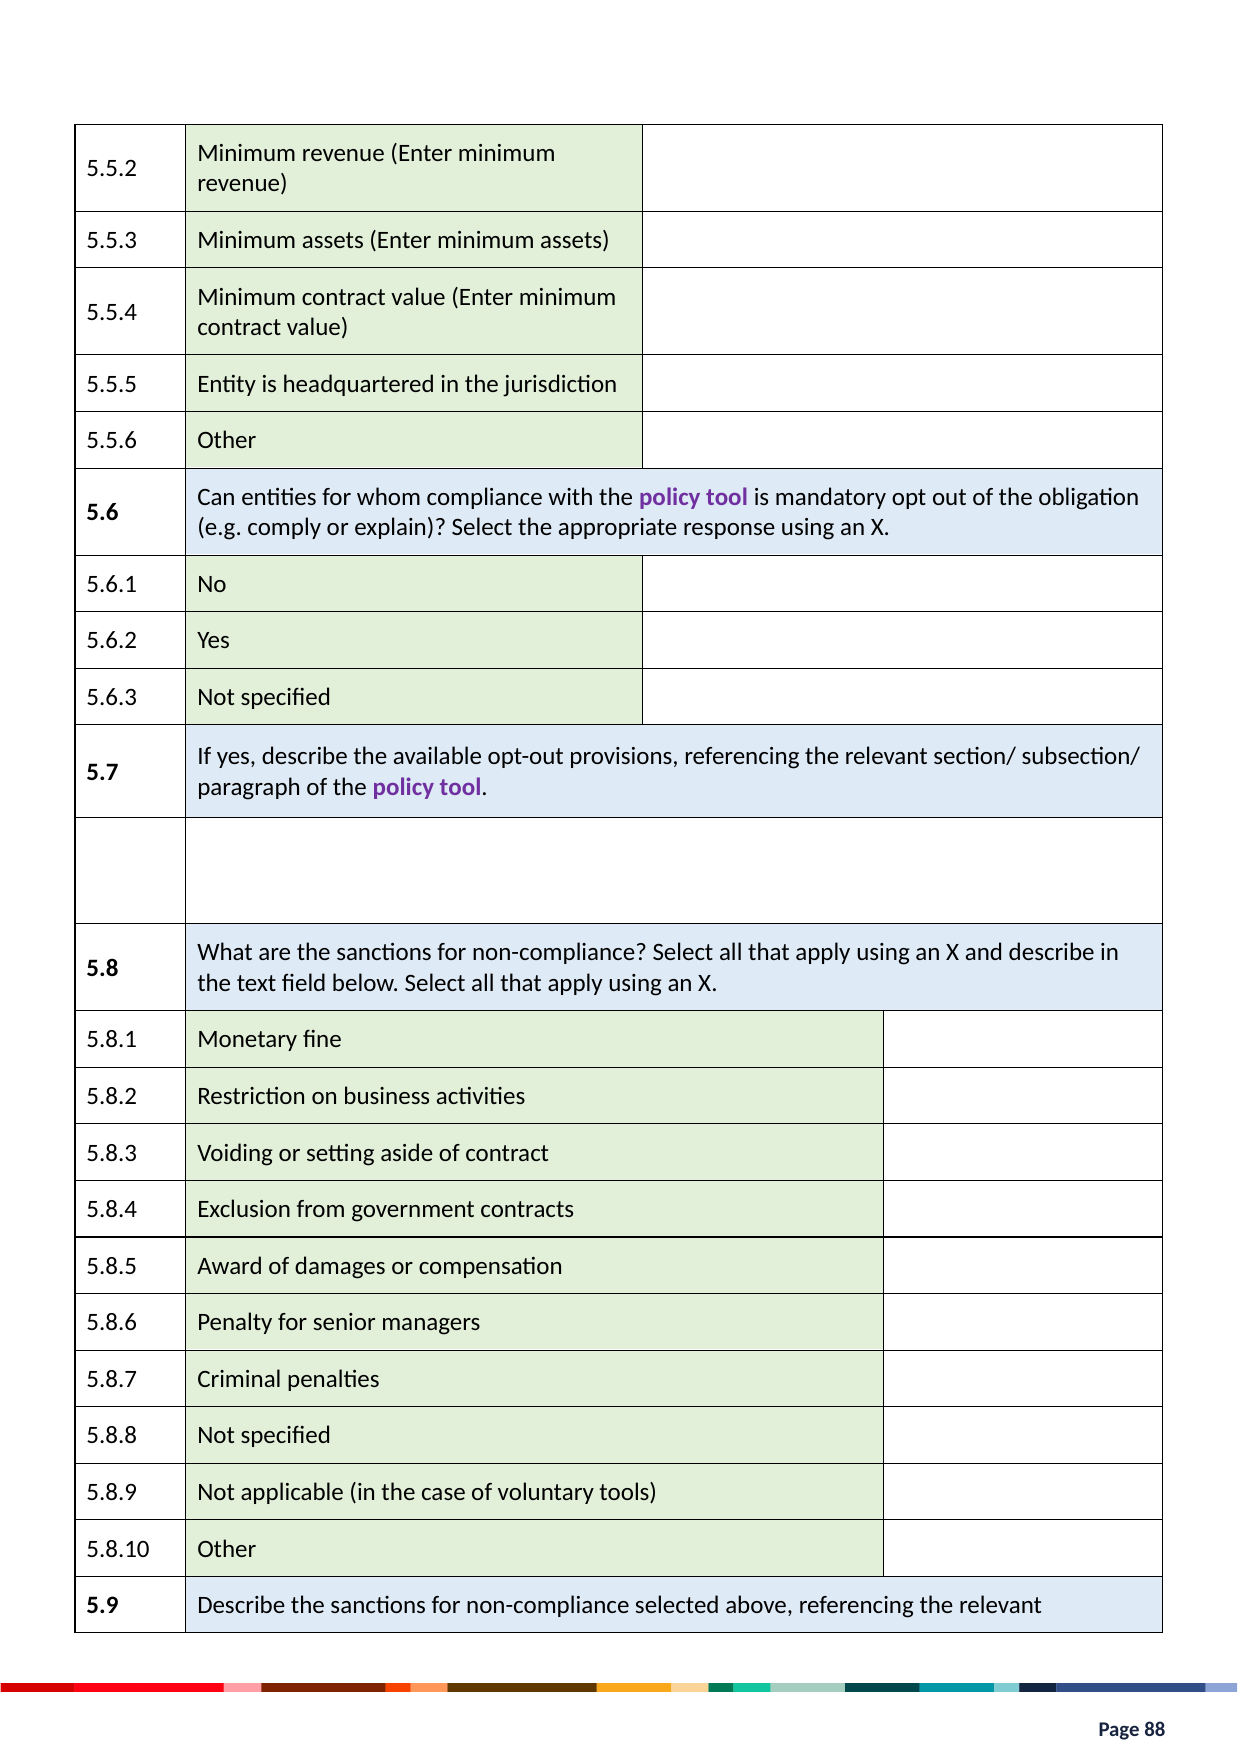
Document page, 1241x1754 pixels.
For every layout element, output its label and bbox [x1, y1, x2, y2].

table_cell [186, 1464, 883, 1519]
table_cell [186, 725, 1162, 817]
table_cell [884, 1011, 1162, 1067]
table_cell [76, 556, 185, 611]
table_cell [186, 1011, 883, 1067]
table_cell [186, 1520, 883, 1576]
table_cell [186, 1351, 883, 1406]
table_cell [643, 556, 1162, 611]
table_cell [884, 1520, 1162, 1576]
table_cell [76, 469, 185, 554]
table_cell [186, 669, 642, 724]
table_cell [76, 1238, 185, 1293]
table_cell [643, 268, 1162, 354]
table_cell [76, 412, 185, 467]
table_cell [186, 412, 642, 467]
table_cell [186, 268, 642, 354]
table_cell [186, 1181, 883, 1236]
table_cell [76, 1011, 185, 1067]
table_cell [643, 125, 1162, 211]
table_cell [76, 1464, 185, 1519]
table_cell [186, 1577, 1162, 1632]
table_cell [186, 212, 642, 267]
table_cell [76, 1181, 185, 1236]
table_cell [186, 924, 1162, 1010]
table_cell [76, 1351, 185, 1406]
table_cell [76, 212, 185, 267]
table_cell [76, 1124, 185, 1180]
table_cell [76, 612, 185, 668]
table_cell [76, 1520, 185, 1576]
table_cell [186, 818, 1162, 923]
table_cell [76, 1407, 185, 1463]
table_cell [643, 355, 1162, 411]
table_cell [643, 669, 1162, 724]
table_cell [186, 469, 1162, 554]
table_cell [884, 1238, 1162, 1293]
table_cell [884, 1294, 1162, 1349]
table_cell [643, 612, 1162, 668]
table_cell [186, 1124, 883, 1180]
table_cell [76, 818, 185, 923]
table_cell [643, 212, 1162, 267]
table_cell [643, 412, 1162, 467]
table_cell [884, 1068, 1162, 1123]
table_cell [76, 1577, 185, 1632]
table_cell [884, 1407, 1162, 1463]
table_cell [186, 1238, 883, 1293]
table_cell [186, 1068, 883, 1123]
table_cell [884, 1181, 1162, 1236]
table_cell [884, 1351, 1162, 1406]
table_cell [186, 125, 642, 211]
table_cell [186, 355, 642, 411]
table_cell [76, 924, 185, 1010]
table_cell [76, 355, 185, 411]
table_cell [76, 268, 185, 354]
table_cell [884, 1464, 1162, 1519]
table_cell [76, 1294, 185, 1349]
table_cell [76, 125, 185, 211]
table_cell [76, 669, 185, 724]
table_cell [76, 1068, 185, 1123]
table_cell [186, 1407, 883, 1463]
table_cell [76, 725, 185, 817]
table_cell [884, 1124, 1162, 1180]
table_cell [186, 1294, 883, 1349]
picture [0, 1683, 1236, 1692]
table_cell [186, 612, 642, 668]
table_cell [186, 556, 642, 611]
